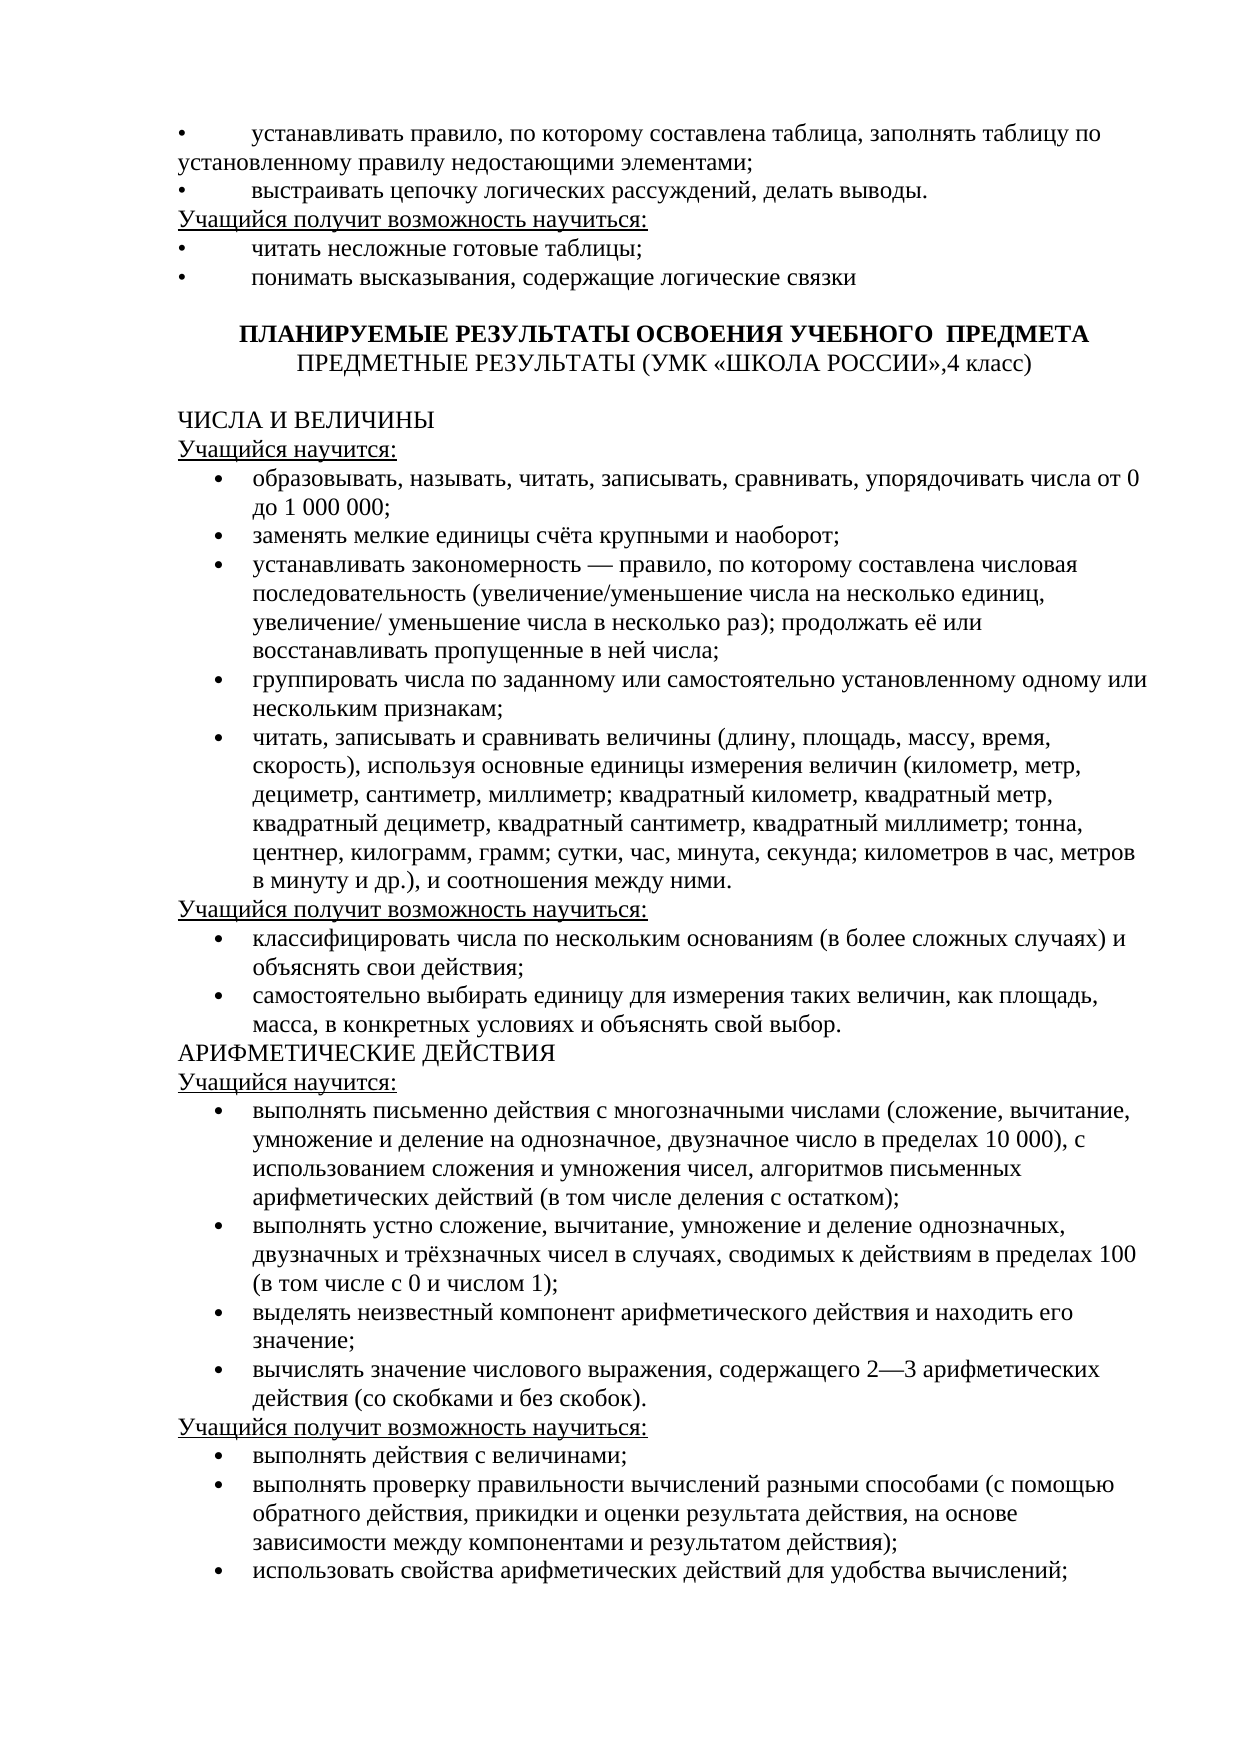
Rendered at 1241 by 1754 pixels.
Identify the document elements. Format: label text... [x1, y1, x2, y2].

list заменять мелкие единицы счёта крупными и наоборот; [215, 521, 1152, 549]
text Учащийся получит возможность научиться: [177, 1412, 1152, 1441]
list выделять неизвестный компонент арифметического действия и находить его значение; [215, 1297, 1152, 1354]
list использовать свойства арифметических действий для удобства вычислений; [215, 1556, 1152, 1584]
text Учащийся получит возможность научиться: [177, 894, 1152, 923]
list выполнять действия с величинами; [215, 1441, 1152, 1469]
text • устанавливать правило, по которому составлена таблица, заполнять таблицу по установленному правилу недостающими элементами; [177, 118, 1152, 176]
list устанавливать закономерность — правило, по которому составлена числовая последовательность (увеличение/уменьшение числа на несколько единиц, увеличение/ уменьшение числа в несколько раз); продолжать её или восстанавливать пропущенные в ней числа; [215, 549, 1152, 664]
list вычислять значение числового выражения, содержащего 2—3 арифметических действия (со скобками и без скобок). [215, 1354, 1152, 1412]
list выполнять письменно действия с многозначными числами (сложение, вычитание, умножение и деление на однозначное, двузначное число в пределах 10 000), с использованием сложения и умножения чисел, алгоритмов письменных арифметических действий (в том числе деления с остатком); [215, 1096, 1152, 1211]
list группировать числа по заданному или самостоятельно установленному одному или нескольким признакам; [215, 664, 1152, 722]
list читать, записывать и сравнивать величины (длину, площадь, массу, время, скорость), используя основные единицы измерения величин (километр, метр, дециметр, сантиметр, миллиметр; квадратный километр, квадратный метр, квадратный дециметр, квадратный сантиметр, квадратный миллиметр; тонна, центнер, килограмм, грамм; сутки, час, минута, секунда; километров в час, метров в минуту и др.), и соотношения между ними. [215, 722, 1152, 894]
list самостоятельно выбирать единицу для измерения таких величин, как площадь, масса, в конкретных условиях и объяснять свой выбор. [215, 981, 1152, 1038]
text АРИФМЕТИЧЕСКИЕ ДЕЙСТВИЯ [177, 1038, 1152, 1067]
list образовывать, называть, читать, записывать, сравнивать, упорядочивать числа от 0 до 1 000 000; [215, 463, 1152, 521]
text Учащийся научится: [177, 1067, 1152, 1096]
text ПЛАНИРУЕМЫЕ РЕЗУЛЬТАТЫ ОСВОЕНИЯ УЧЕБНОГО ПРЕДМЕТА [177, 319, 1152, 348]
text • читать несложные готовые таблицы; [177, 233, 1152, 262]
list классифицировать числа по нескольким основаниям (в более сложных случаях) и объяснять свои действия; [215, 923, 1152, 981]
text • понимать высказывания, содержащие логические связки [177, 262, 1152, 291]
text • выстраивать цепочку логических рассуждений, делать выводы. [177, 176, 1152, 204]
text ПРЕДМЕТНЫЕ РЕЗУЛЬТАТЫ (УМК «ШКОЛА РОССИИ»,4 класс) [177, 348, 1152, 377]
text Учащийся научится: [177, 434, 1152, 463]
list выполнять устно сложение, вычитание, умножение и деление однозначных, двузначных и трёхзначных чисел в случаях, сводимых к действиям в пределах 100 (в том числе с 0 и числом 1); [215, 1211, 1152, 1297]
text ЧИСЛА И ВЕЛИЧИНЫ [177, 406, 1152, 434]
text Учащийся получит возможность научиться: [177, 204, 1152, 233]
list выполнять проверку правильности вычислений разными способами (с помощью обратного действия, прикидки и оценки результата действия, на основе зависимости между компонентами и результатом действия); [215, 1469, 1152, 1556]
